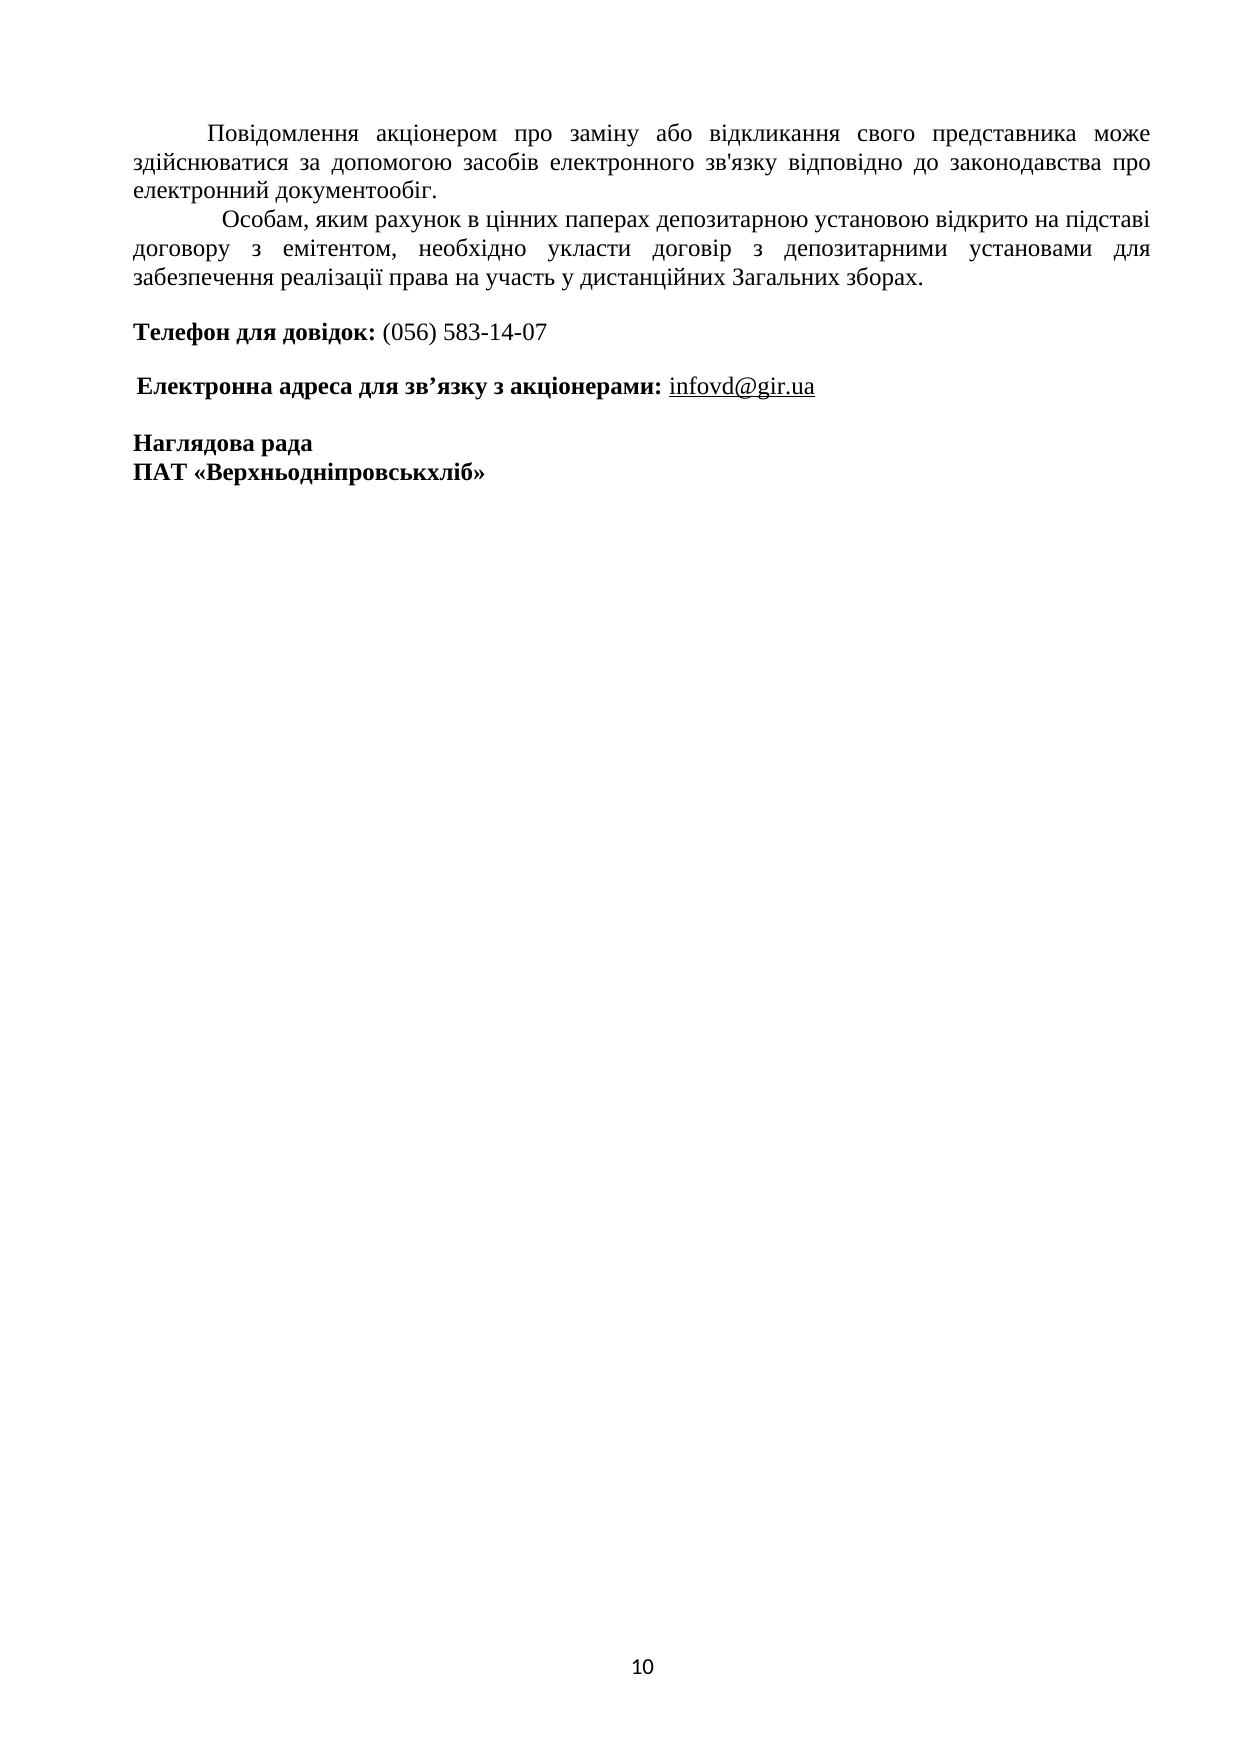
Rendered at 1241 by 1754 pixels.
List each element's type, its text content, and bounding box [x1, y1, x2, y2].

text Повідомлення акціонером про заміну або відкликання свого представника може здійснюватися за допомогою засобів електронного зв'язку відповідно до законодавства про електронний документообіг. [133, 118, 1152, 204]
text Особам, яким рахунок в цінних паперах депозитарною установою відкрито на підставі договору з емітентом, необхідно укласти договір з депозитарними установами для забезпечення реалізації права на участь у дистанційних Загальних зборах. [133, 204, 1152, 291]
text Телефон для довідок: (056) 583-14-07 [133, 317, 1152, 346]
text ПАТ «Верхньодніпровськхліб» [133, 457, 1152, 486]
text Електронна адреса для зв’язку з акціонерами: infovd@gir.ua [133, 371, 1152, 399]
text Наглядова рада [133, 428, 1152, 457]
